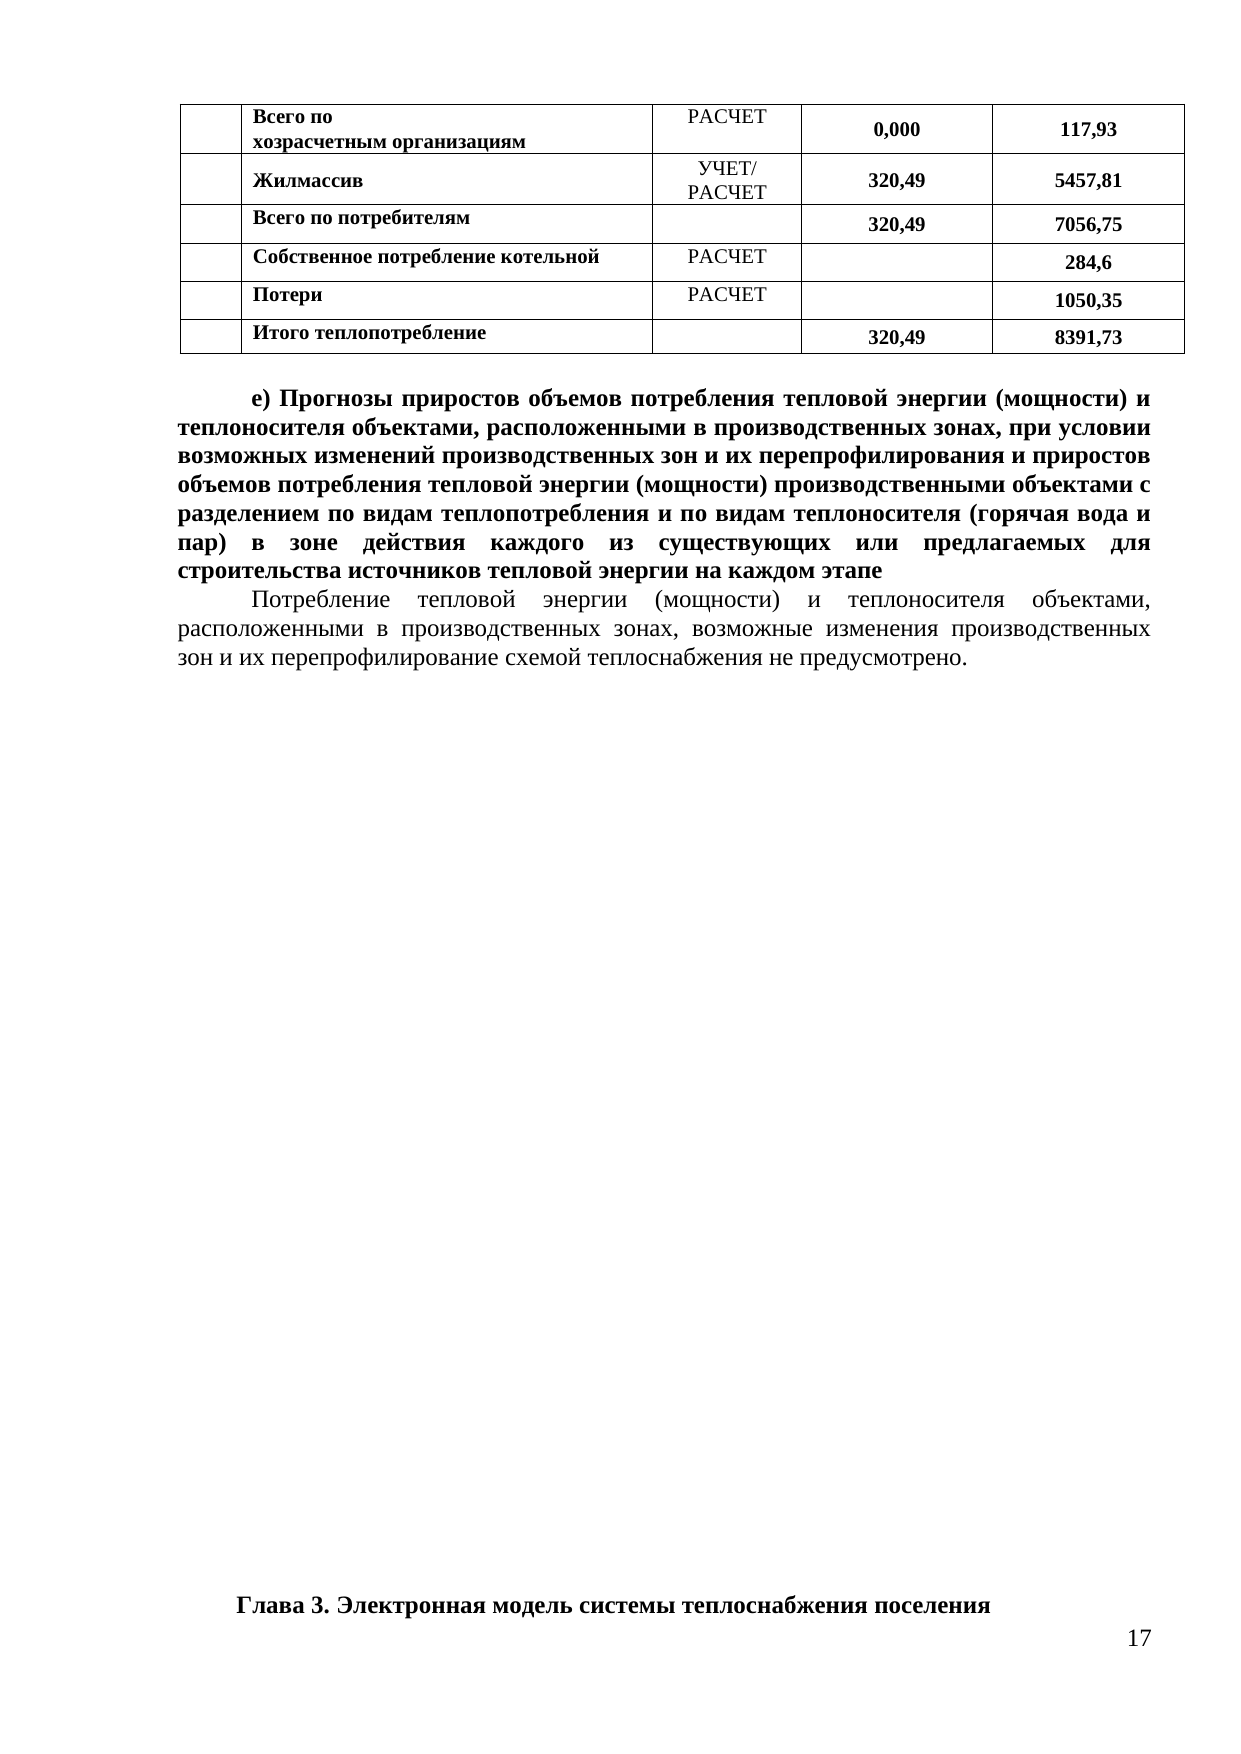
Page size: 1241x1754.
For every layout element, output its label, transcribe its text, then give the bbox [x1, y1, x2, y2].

table_cell [181, 156, 241, 204]
table_cell [653, 205, 801, 242]
table_cell РАСЧЕТ [653, 105, 801, 153]
table_cell [802, 282, 992, 319]
table_cell 320,49 [802, 205, 992, 242]
table_cell 117,93 [993, 105, 1184, 153]
table_cell 0,000 [802, 105, 992, 153]
table_cell [181, 244, 241, 281]
table_cell [181, 105, 241, 153]
table_cell [181, 282, 241, 319]
table_cell 7056,75 [993, 205, 1184, 242]
table_cell [653, 320, 801, 353]
table_cell РАСЧЕТ [653, 244, 801, 281]
table_cell 320,49 [802, 320, 992, 353]
table_cell Всего по потребителям [242, 205, 652, 242]
table_cell [181, 320, 241, 353]
text Глава 3. Электронная модель системы теплоснабжения поселения [177, 1591, 1153, 1619]
text Потребление тепловой энергии (мощности) и теплоносителя объектами, расположенными в производственных зонах, возможные изменения производственных зон и их перепрофилирование схемой теплоснабжения не предусмотрено. [177, 584, 1152, 671]
table_cell 8391,73 [993, 320, 1184, 353]
table_cell Жилмассив [242, 156, 652, 204]
table_cell [802, 244, 992, 281]
table_cell [181, 205, 241, 242]
table_cell 284,6 [993, 244, 1184, 281]
text е) Прогнозы приростов объемов потребления тепловой энергии (мощности) и теплоносителя объектами, расположенными в производственных зонах, при условии возможных изменений производственных зон и их перепрофилирования и приростов объемов потребления тепловой энергии (мощности) производственными объектами с разделением по видам теплопотребления и по видам теплоносителя (горячая вода и пар) в зоне действия каждого из существующих или предлагаемых для строительства источников тепловой энергии на каждом этапе [177, 383, 1152, 584]
table_cell Итого теплопотребление [242, 320, 652, 353]
table_cell РАСЧЕТ [653, 282, 801, 319]
table_cell Потери [242, 282, 652, 319]
table_cell УЧЕТ/РАСЧЕТ [653, 156, 801, 204]
table_cell 5457,81 [993, 156, 1184, 204]
table_cell Собственное потребление котельной [242, 244, 652, 281]
table_cell Всего по хозрасчетным организациям [242, 105, 652, 153]
table_cell 320,49 [802, 156, 992, 204]
table_cell 1050,35 [993, 282, 1184, 319]
